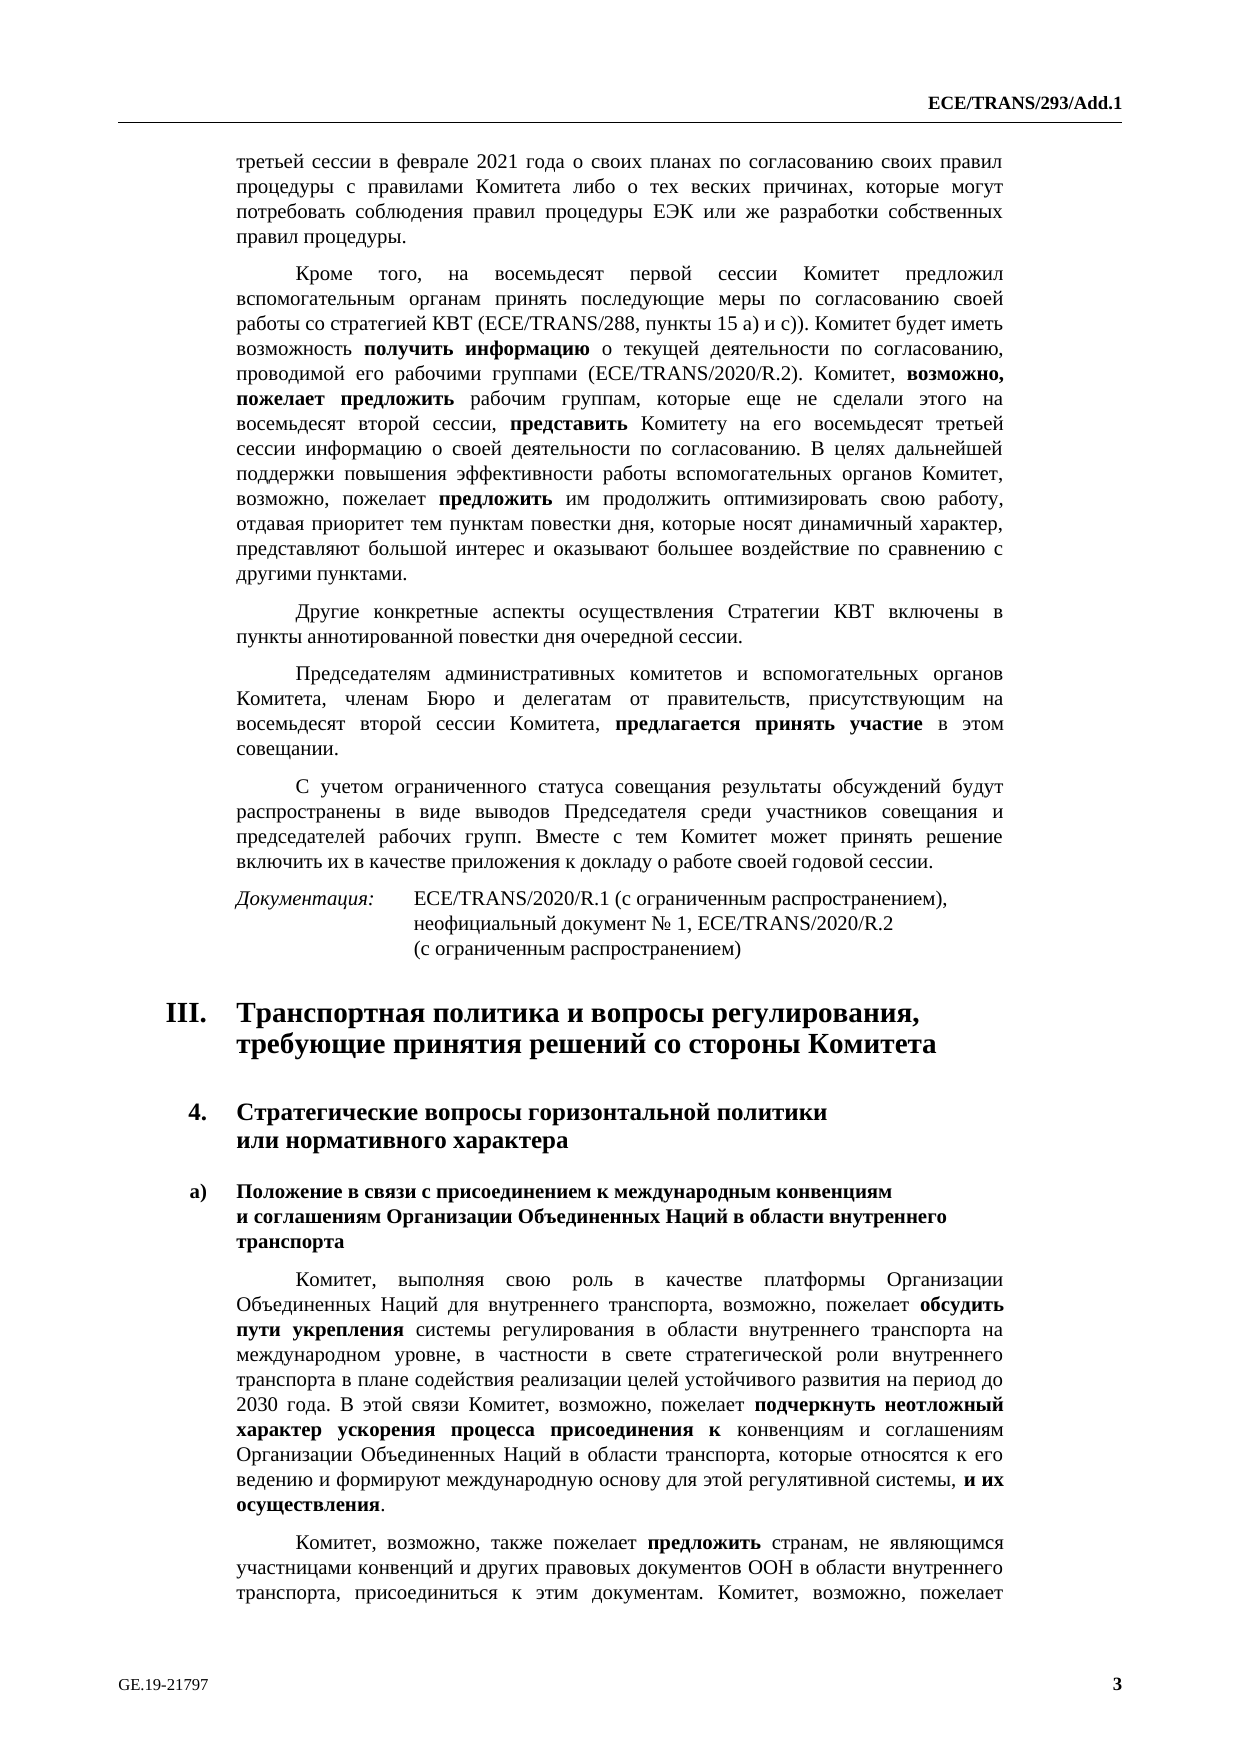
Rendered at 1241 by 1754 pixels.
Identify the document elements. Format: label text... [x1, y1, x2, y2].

text 4. Стратегические вопросы горизонтальной политики или нормативного характера [118, 1098, 1004, 1154]
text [236, 148, 1004, 248]
text Кроме того, на восемьдесят первой сессии Комитет предложил вспомогательным органам принять последующие меры по согласованию своей работы со стратегией КВТ (ECE/TRANS/288, пункты 15 а) и с)). Комитет будет иметь возможность получить информацию о текущей деятельности по согласованию, проводимой его рабочими группами (ECE/TRANS/2020/R.2). Комитет, возможно, пожелает предложить рабочим группам, которые еще не сделали этого на восемьдесят второй сессии, представить Комитету на его восемьдесят третьей сессии информацию о своей деятельности по согласованию. В целях дальнейшей поддержки повышения эффективности работы вспомогательных органов Комитет, возможно, пожелает предложить им продолжить оптимизировать свою работу, отдавая приоритет тем пунктам повестки дня, которые носят динамичный характер, представляют большой интерес и оказывают большее воздействие по сравнению с другими пунктами. [236, 260, 1004, 585]
text a) Положение в связи с присоединением к международным конвенциям и соглашениям Организации Объединенных Наций в области внутреннего транспорта [118, 1179, 1004, 1254]
text Другие конкретные аспекты осуществления Стратегии КВТ включены в пункты аннотированной повестки дня очередной сессии. [236, 598, 1004, 648]
text III. Транспортная политика и вопросы регулирования, требующие принятия решений со стороны Комитета [118, 998, 1004, 1060]
text Председателям административных комитетов и вспомогательных органов Комитета, членам Бюро и делегатам от правительств, присутствующим на восемьдесят второй сессии Комитета, предлагается принять участие в этом совещании. [236, 660, 1004, 760]
text С учетом ограниченного статуса совещания результаты обсуждений будут распространены в виде выводов Председателя среди участников совещания и председателей рабочих групп. Вместе с тем Комитет может принять решение включить их в качестве приложения к докладу о работе своей годовой сессии. [236, 773, 1004, 873]
text Документация: ECE/TRANS/2020/R.1 (с ограниченным распространением), неофициальный документ № 1, ECE/TRANS/2020/R.2 (с ограниченным распространением) [236, 885, 1004, 960]
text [236, 1529, 1004, 1604]
text Комитет, выполняя свою роль в качестве платформы Организации Объединенных Наций для внутреннего транспорта, возможно, пожелает обсудить пути укрепления системы регулирования в области внутреннего транспорта на международном уровне, в частности в свете стратегической роли внутреннего транспорта в плане содействия реализации целей устойчивого развития на период до 2030 года. В этой связи Комитет, возможно, пожелает подчеркнуть неотложный характер ускорения процесса присоединения к конвенциям и соглашениям Организации Объединенных Наций в области транспорта, которые относятся к его ведению и формируют международную основу для этой регулятивной системы, и их осуществления. [236, 1266, 1004, 1516]
